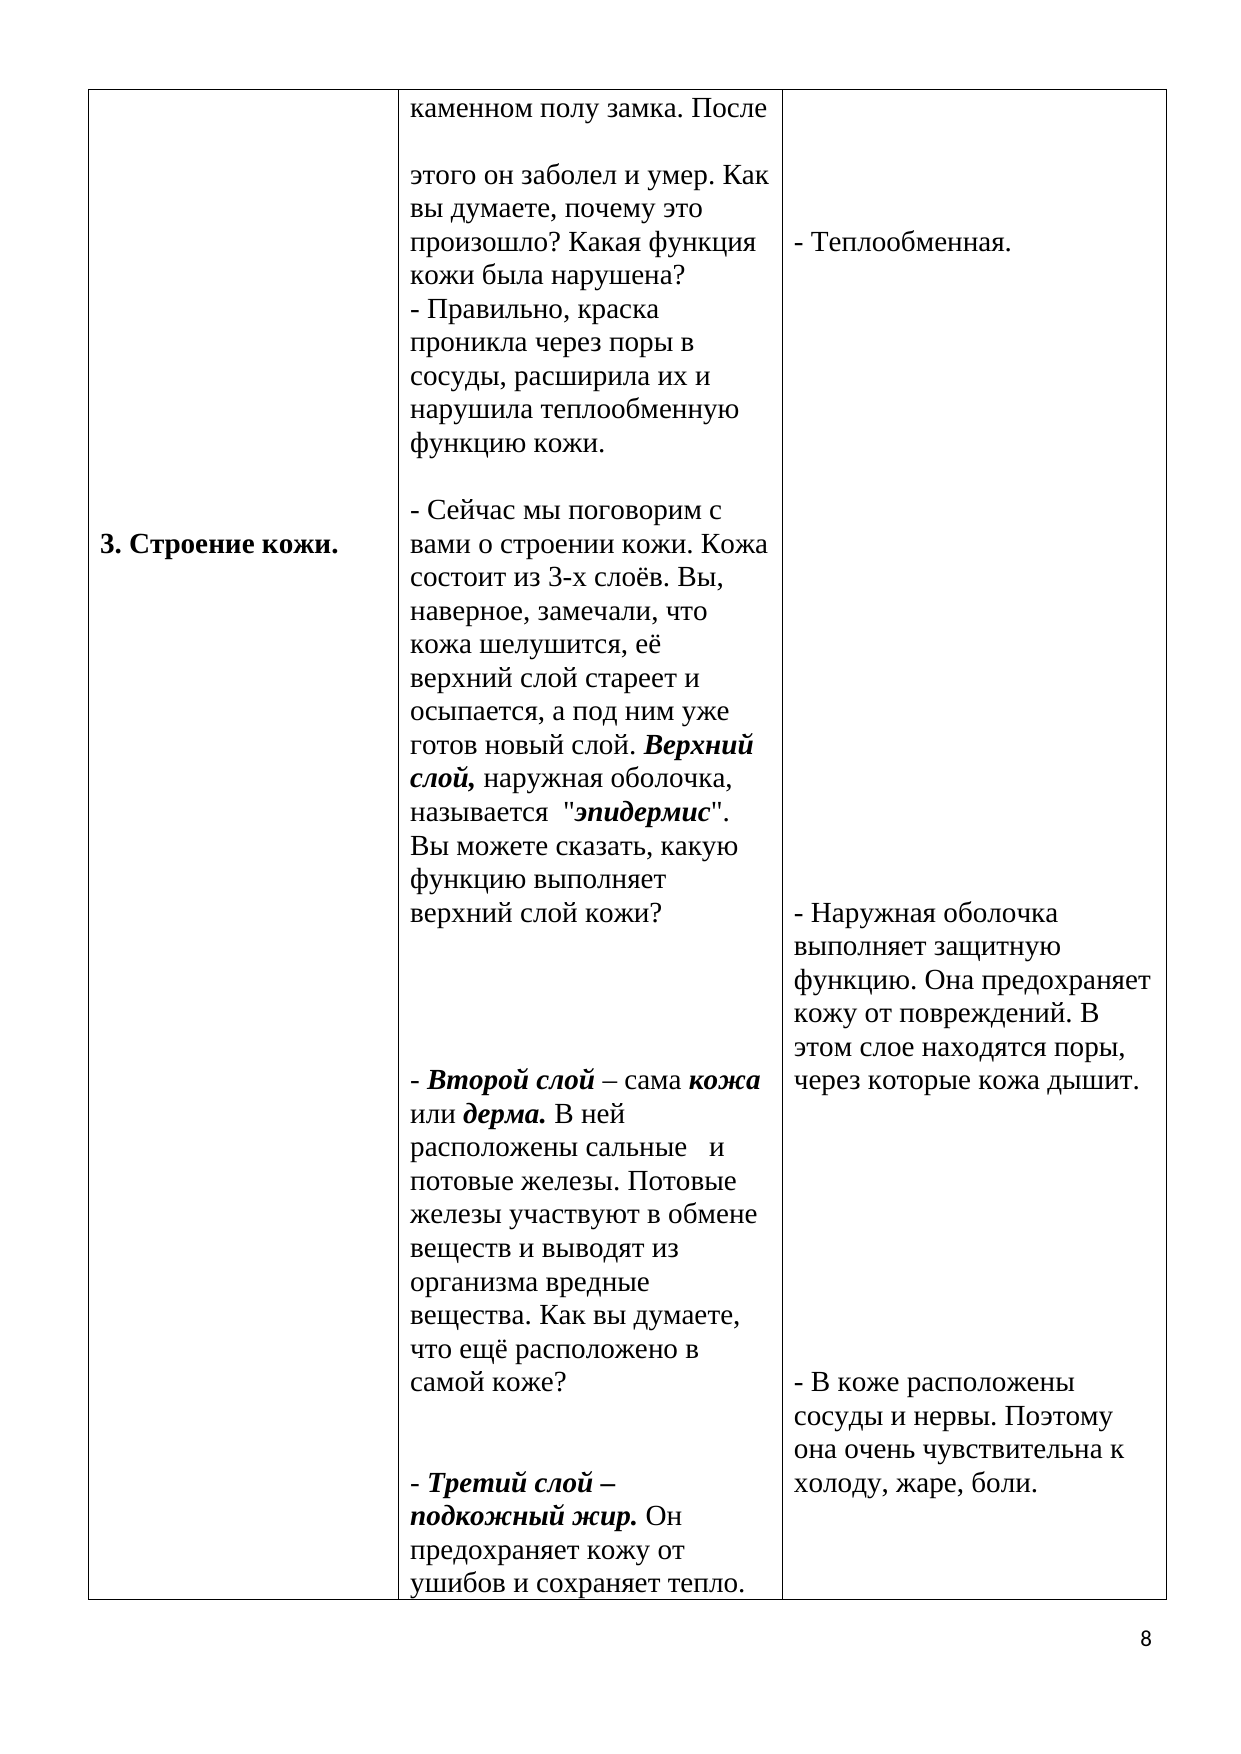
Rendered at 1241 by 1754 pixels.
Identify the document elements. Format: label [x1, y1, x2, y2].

table_cell [89, 90, 398, 1599]
table_cell [783, 90, 1166, 1599]
table_cell [399, 90, 782, 1599]
